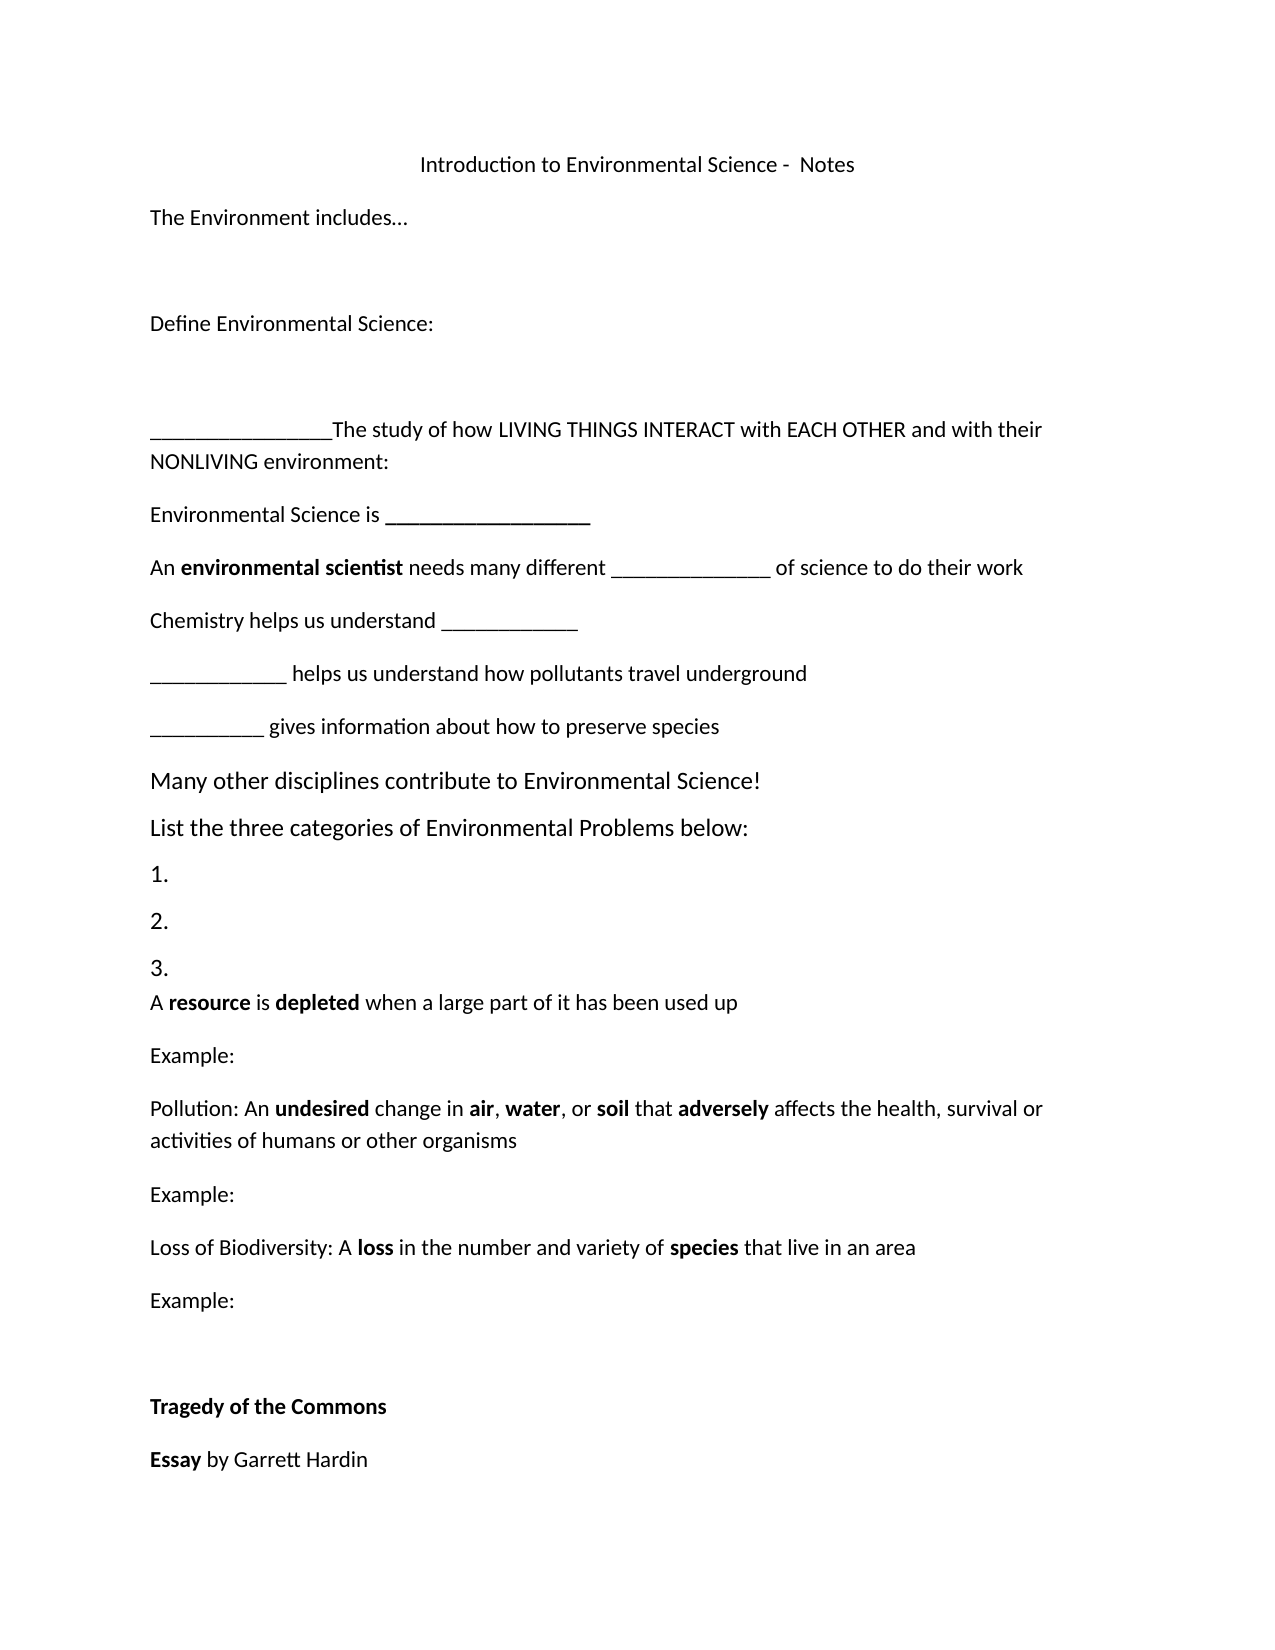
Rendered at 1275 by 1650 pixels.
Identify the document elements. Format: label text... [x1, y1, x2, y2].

text Define Environmental Science: [150, 309, 1125, 337]
text __________ gives information about how to preserve species [150, 712, 1125, 740]
text Chemistry helps us understand ____________ [150, 606, 1125, 634]
text Example: [150, 1041, 1125, 1069]
text Essay by Garrett Hardin [150, 1445, 1125, 1473]
text 1. [150, 858, 1125, 889]
text 2. [150, 905, 1125, 936]
text An environmental scientist needs many different ______________ of science to do their work [150, 553, 1125, 581]
text Example: [150, 1180, 1125, 1208]
text Introduction to Environmental Science - Notes [150, 150, 1125, 178]
text 3. [150, 952, 1125, 982]
text Environmental Science is __________________ [150, 500, 1125, 528]
text Tragedy of the Commons [150, 1392, 1125, 1420]
text ________________The study of how LIVING THINGS INTERACT with EACH OTHER and with their NONLIVING environment: [150, 415, 1125, 475]
text ____________ helps us understand how pollutants travel underground [150, 659, 1125, 687]
text The Environment includes… [150, 203, 1125, 231]
text A resource is depleted when a large part of it has been used up [150, 988, 1125, 1016]
text Many other disciplines contribute to Environmental Science! [150, 765, 1125, 796]
text Pollution: An undesired change in air, water, or soil that adversely affects the health, survival or activities of humans or other organisms [150, 1094, 1125, 1155]
text Loss of Biodiversity: A loss in the number and variety of species that live in an area [150, 1233, 1125, 1261]
text Example: [150, 1286, 1125, 1314]
text List the three categories of Environmental Problems below: [150, 812, 1125, 842]
